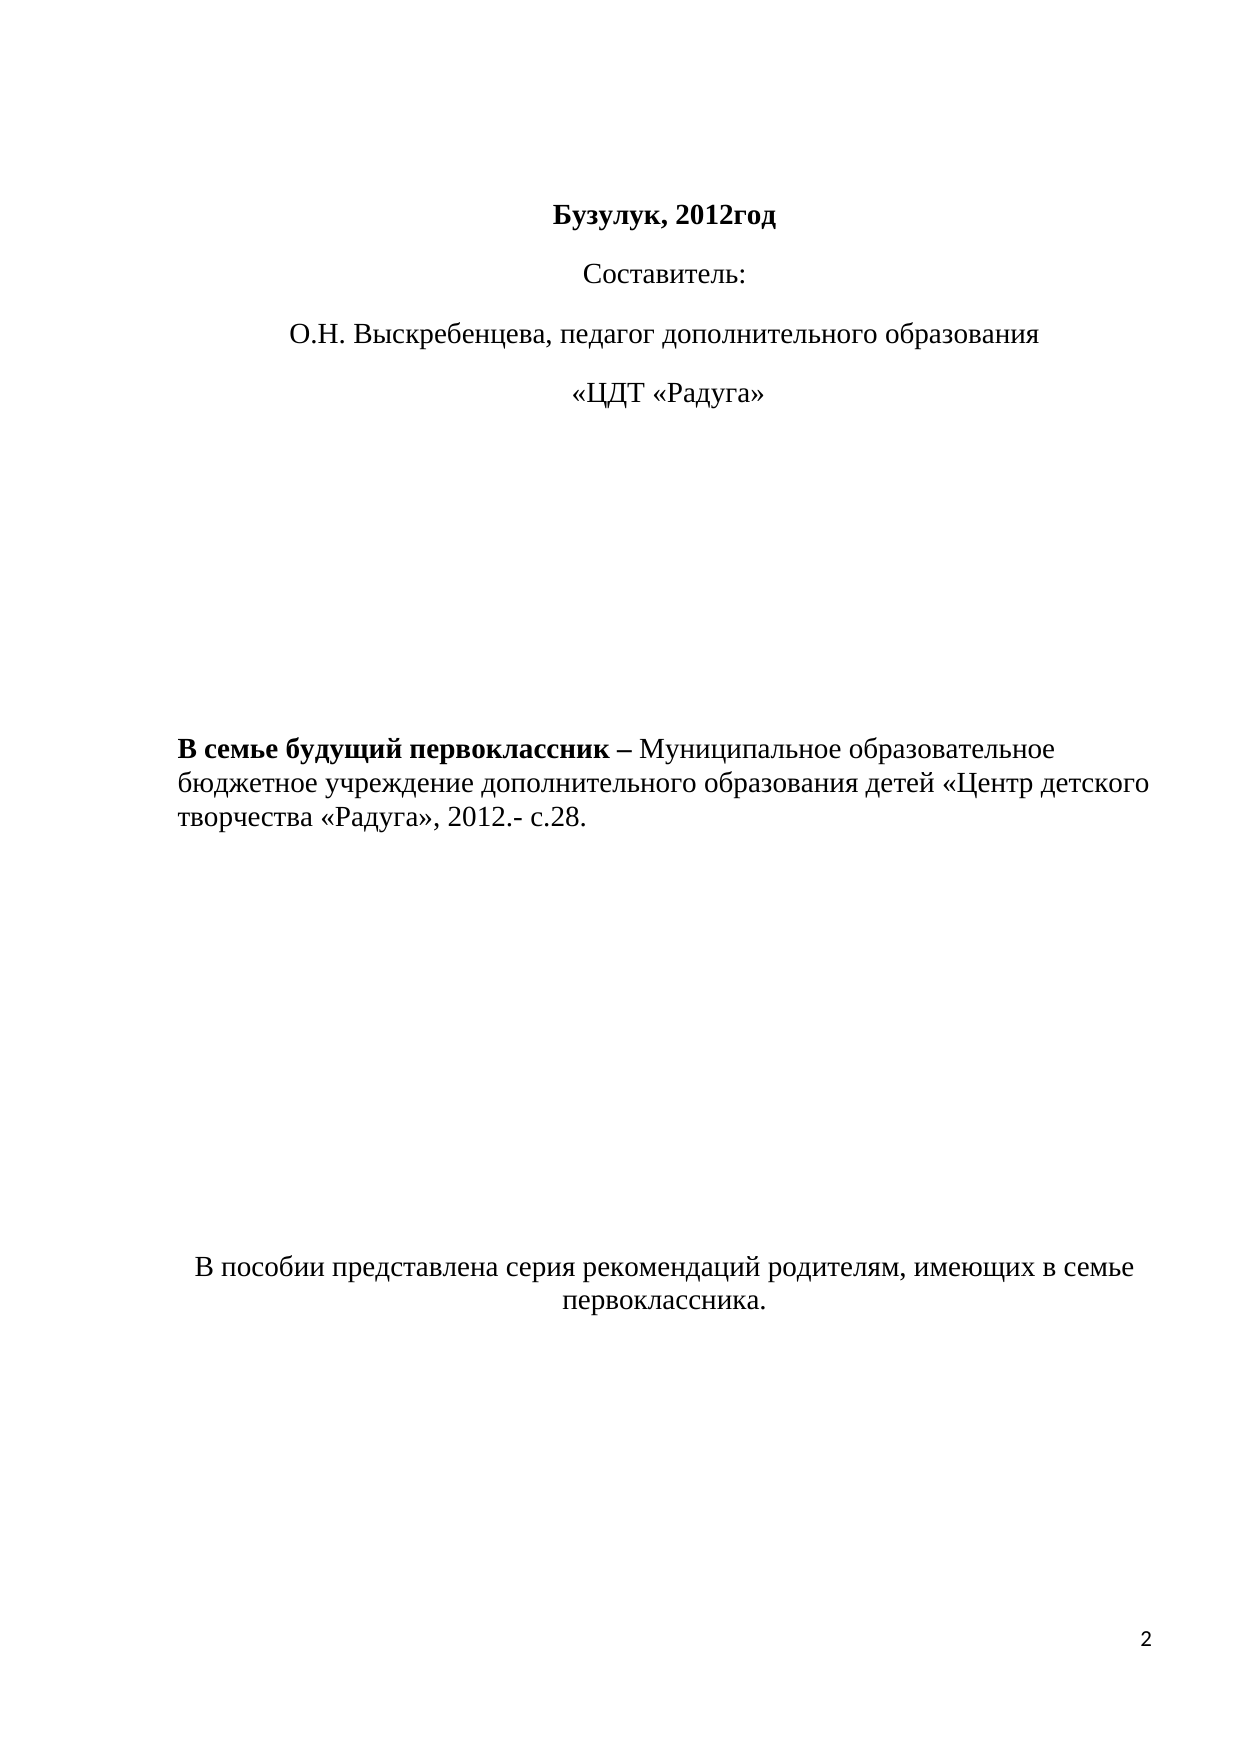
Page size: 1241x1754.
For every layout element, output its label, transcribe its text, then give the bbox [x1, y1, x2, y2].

text В семье будущий первоклассник – Муниципальное образовательное бюджетное учреждение дополнительного образования детей «Центр детского творчества «Радуга», 2012.- с.28. [177, 732, 1152, 832]
text О.Н. Выскребенцева, педагог дополнительного образования [177, 316, 1152, 349]
text В пособии представлена серия рекомендаций родителям, имеющих в семье первоклассника. [177, 1249, 1152, 1316]
text Составитель: [177, 257, 1152, 290]
text «ЦДТ «Радуга» [177, 375, 1152, 409]
text Бузулук, 2012год [177, 197, 1152, 231]
